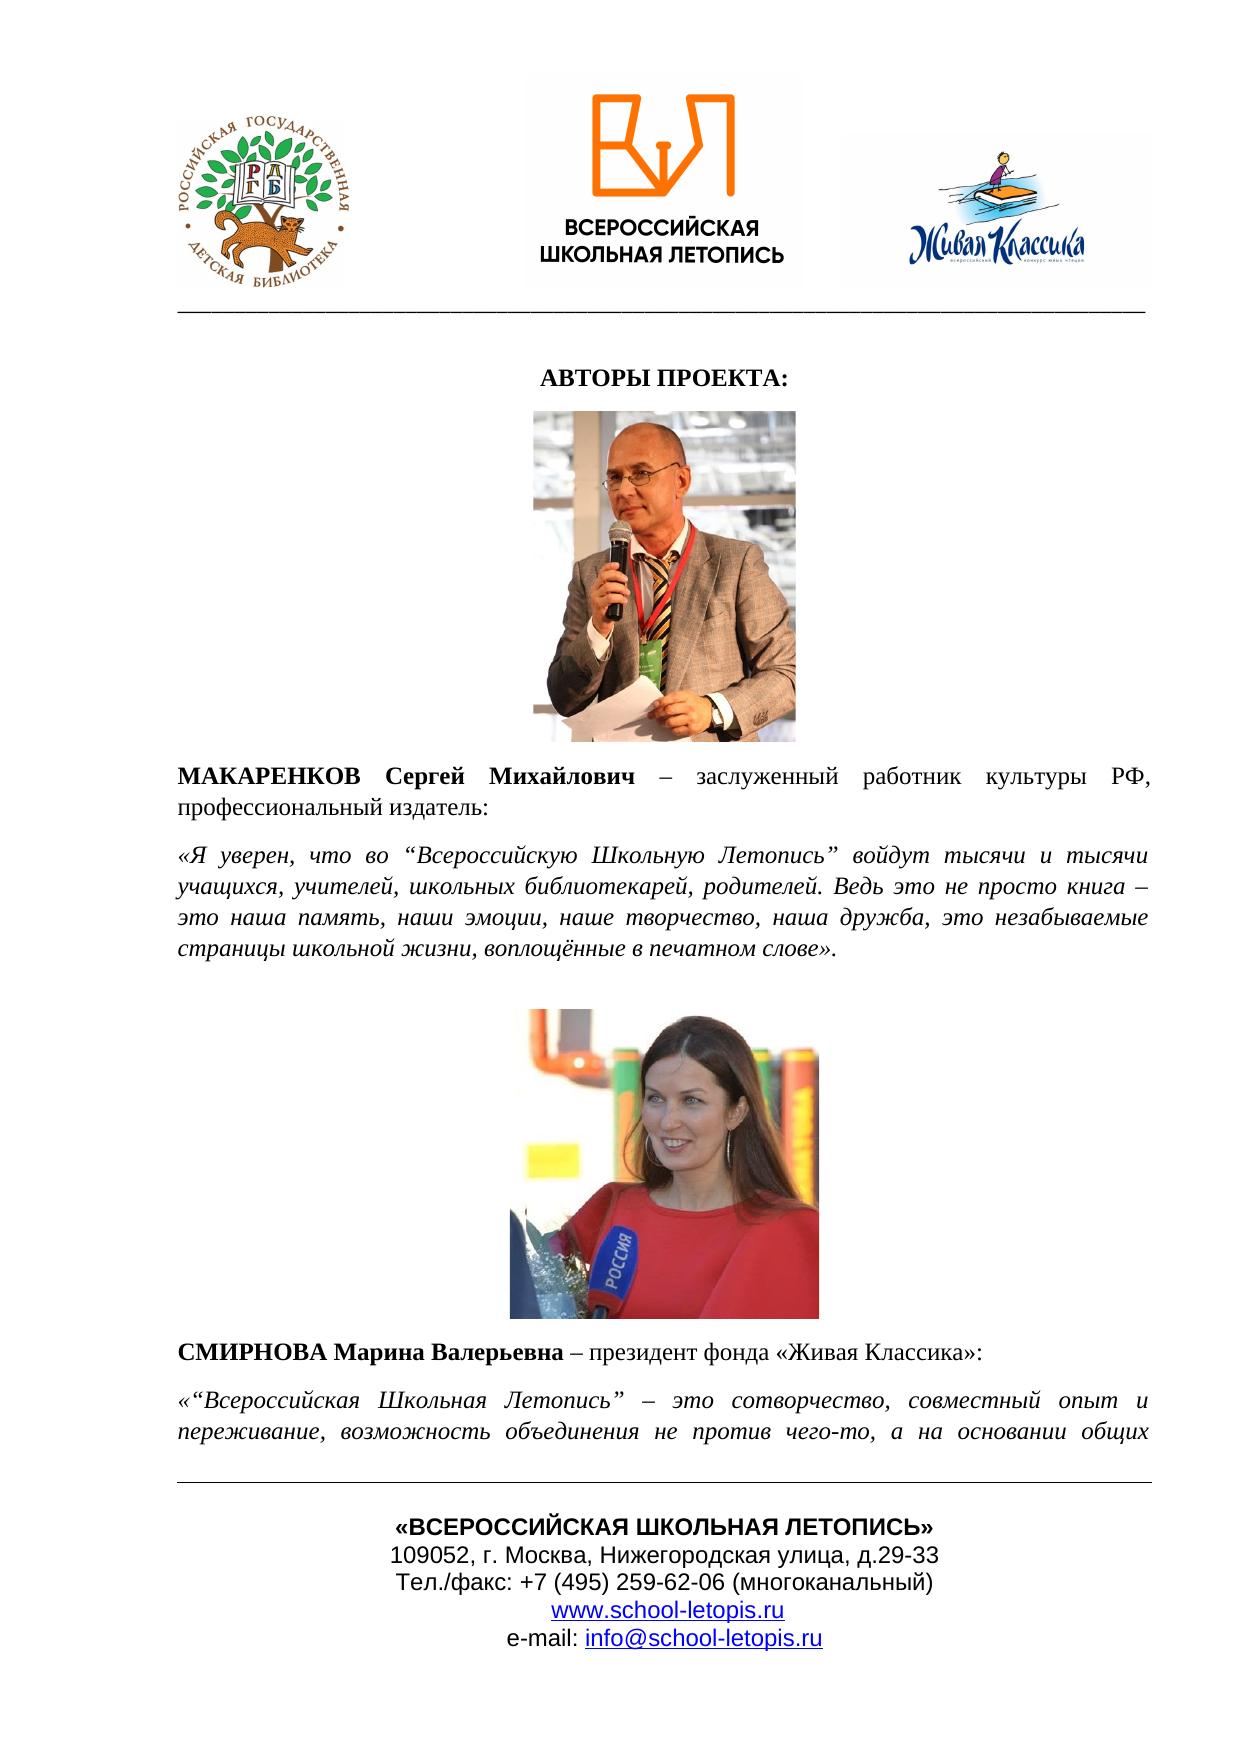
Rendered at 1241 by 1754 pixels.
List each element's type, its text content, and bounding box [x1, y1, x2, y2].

picture [842, 133, 1152, 288]
picture [177, 115, 349, 288]
text АВТОРЫ ПРОЕКТА: [177, 363, 1152, 392]
picture [525, 73, 804, 288]
text СМИРНОВА Марина Валерьевна – президент фонда «Живая Классика»: [177, 1337, 1152, 1366]
text «Я уверен, что во “Всероссийскую Школьную Летопись” войдут тысячи и тысячи учащихся, учителей, школьных библиотекарей, родителей. Ведь это не просто книга – это наша память, наши эмоции, наше творчество, наша дружба, это незабываемые страницы школьной жизни, воплощённые в печатном слове». [177, 840, 1152, 962]
picture [533, 411, 796, 742]
picture [509, 1009, 820, 1319]
text МАКАРЕНКОВ Сергей Михайлович – заслуженный работник культуры РФ, профессиональный издатель: [177, 761, 1152, 821]
